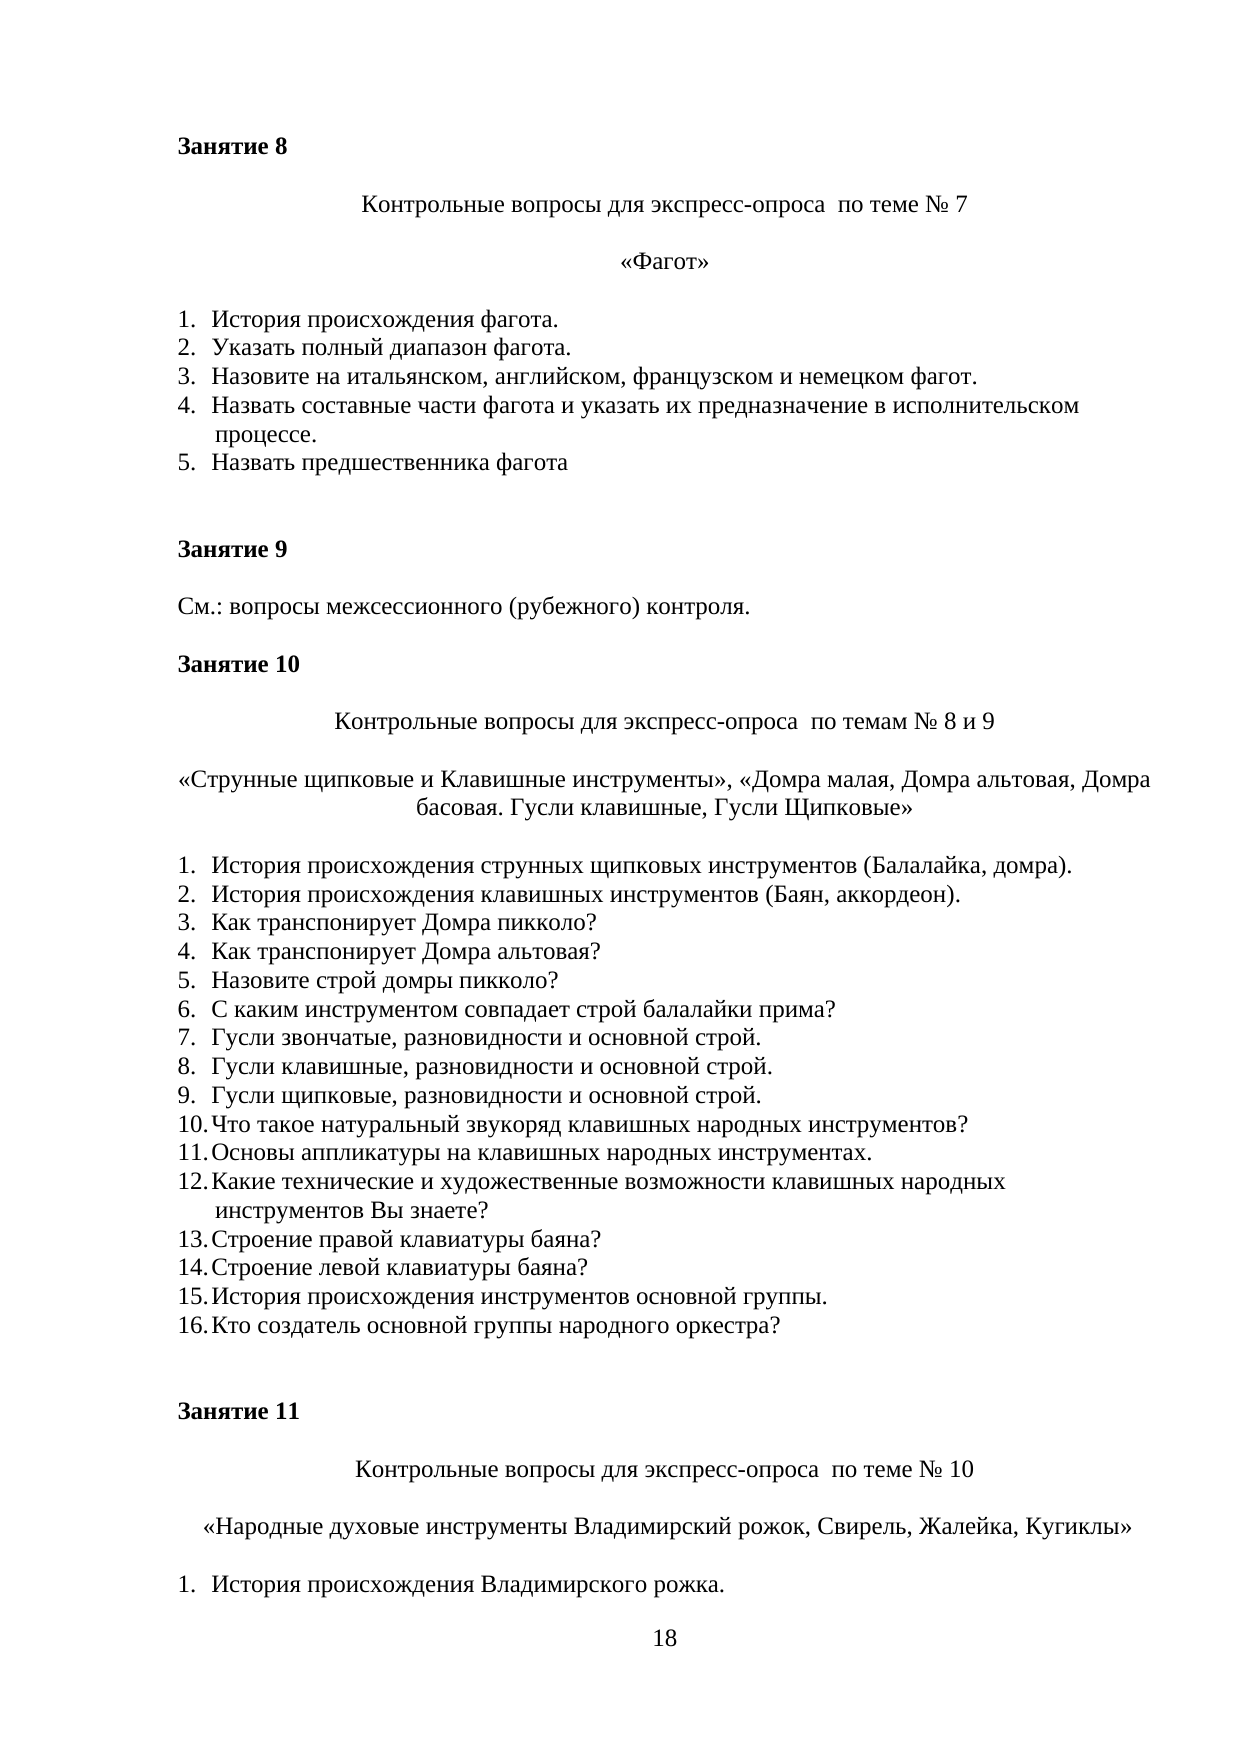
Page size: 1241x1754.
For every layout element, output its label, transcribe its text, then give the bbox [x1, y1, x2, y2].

list Что такое натуральный звукоряд клавишных народных инструментов? [177, 1109, 1152, 1137]
list Гусли щипковые, разновидности и основной строй. [177, 1080, 1152, 1109]
list Какие технические и художественные возможности клавишных народных инструментов Вы знаете? [177, 1166, 1152, 1224]
text Контрольные вопросы для экспресс-опроса по теме № 10 [177, 1454, 1152, 1482]
list Назовите на итальянском, английском, французском и немецком фагот. [177, 361, 1152, 390]
list Кто создатель основной группы народного оркестра? [177, 1310, 1152, 1339]
list Строение левой клавиатуры баяна? [177, 1252, 1152, 1281]
list Строение правой клавиатуры баяна? [177, 1224, 1152, 1252]
list Как транспонирует Домра пикколо? [177, 907, 1152, 936]
list Как транспонирует Домра альтовая? [177, 936, 1152, 965]
list История происхождения струнных щипковых инструментов (Балалайка, домра). [177, 850, 1152, 879]
list Гусли звончатые, разновидности и основной строй. [177, 1022, 1152, 1051]
list Назвать предшественника фагота [177, 447, 1152, 476]
list Основы аппликатуры на клавишных народных инструментах. [177, 1137, 1152, 1166]
text «Народные духовые инструменты Владимирский рожок, Свирель, Жалейка, Кугиклы» [177, 1511, 1152, 1540]
list Назвать составные части фагота и указать их предназначение в исполнительском процессе. [177, 390, 1152, 447]
text Контрольные вопросы для экспресс-опроса по темам № 8 и 9 [177, 706, 1152, 735]
text См.: вопросы межсессионного (рубежного) контроля. [177, 591, 1152, 620]
text «Фагот» [177, 246, 1152, 275]
list История происхождения фагота. [177, 304, 1152, 332]
text Занятие 10 [177, 649, 1152, 677]
list История происхождения клавишных инструментов (Баян, аккордеон). [177, 879, 1152, 907]
list С каким инструментом совпадает строй балалайки прима? [177, 994, 1152, 1022]
text Занятие 8 [177, 131, 1152, 160]
text Занятие 9 [177, 534, 1152, 562]
text «Струнные щипковые и Клавишные инструменты», «Домра малая, Домра альтовая, Домра басовая. Гусли клавишные, Гусли Щипковые» [177, 764, 1152, 821]
list История происхождения Владимирского рожка. [177, 1569, 1152, 1597]
list Гусли клавишные, разновидности и основной строй. [177, 1051, 1152, 1080]
list История происхождения инструментов основной группы. [177, 1281, 1152, 1310]
text Занятие 11 [177, 1396, 1152, 1425]
list Указать полный диапазон фагота. [177, 332, 1152, 361]
text Контрольные вопросы для экспресс-опроса по теме № 7 [177, 189, 1152, 217]
list Назовите строй домры пикколо? [177, 965, 1152, 994]
